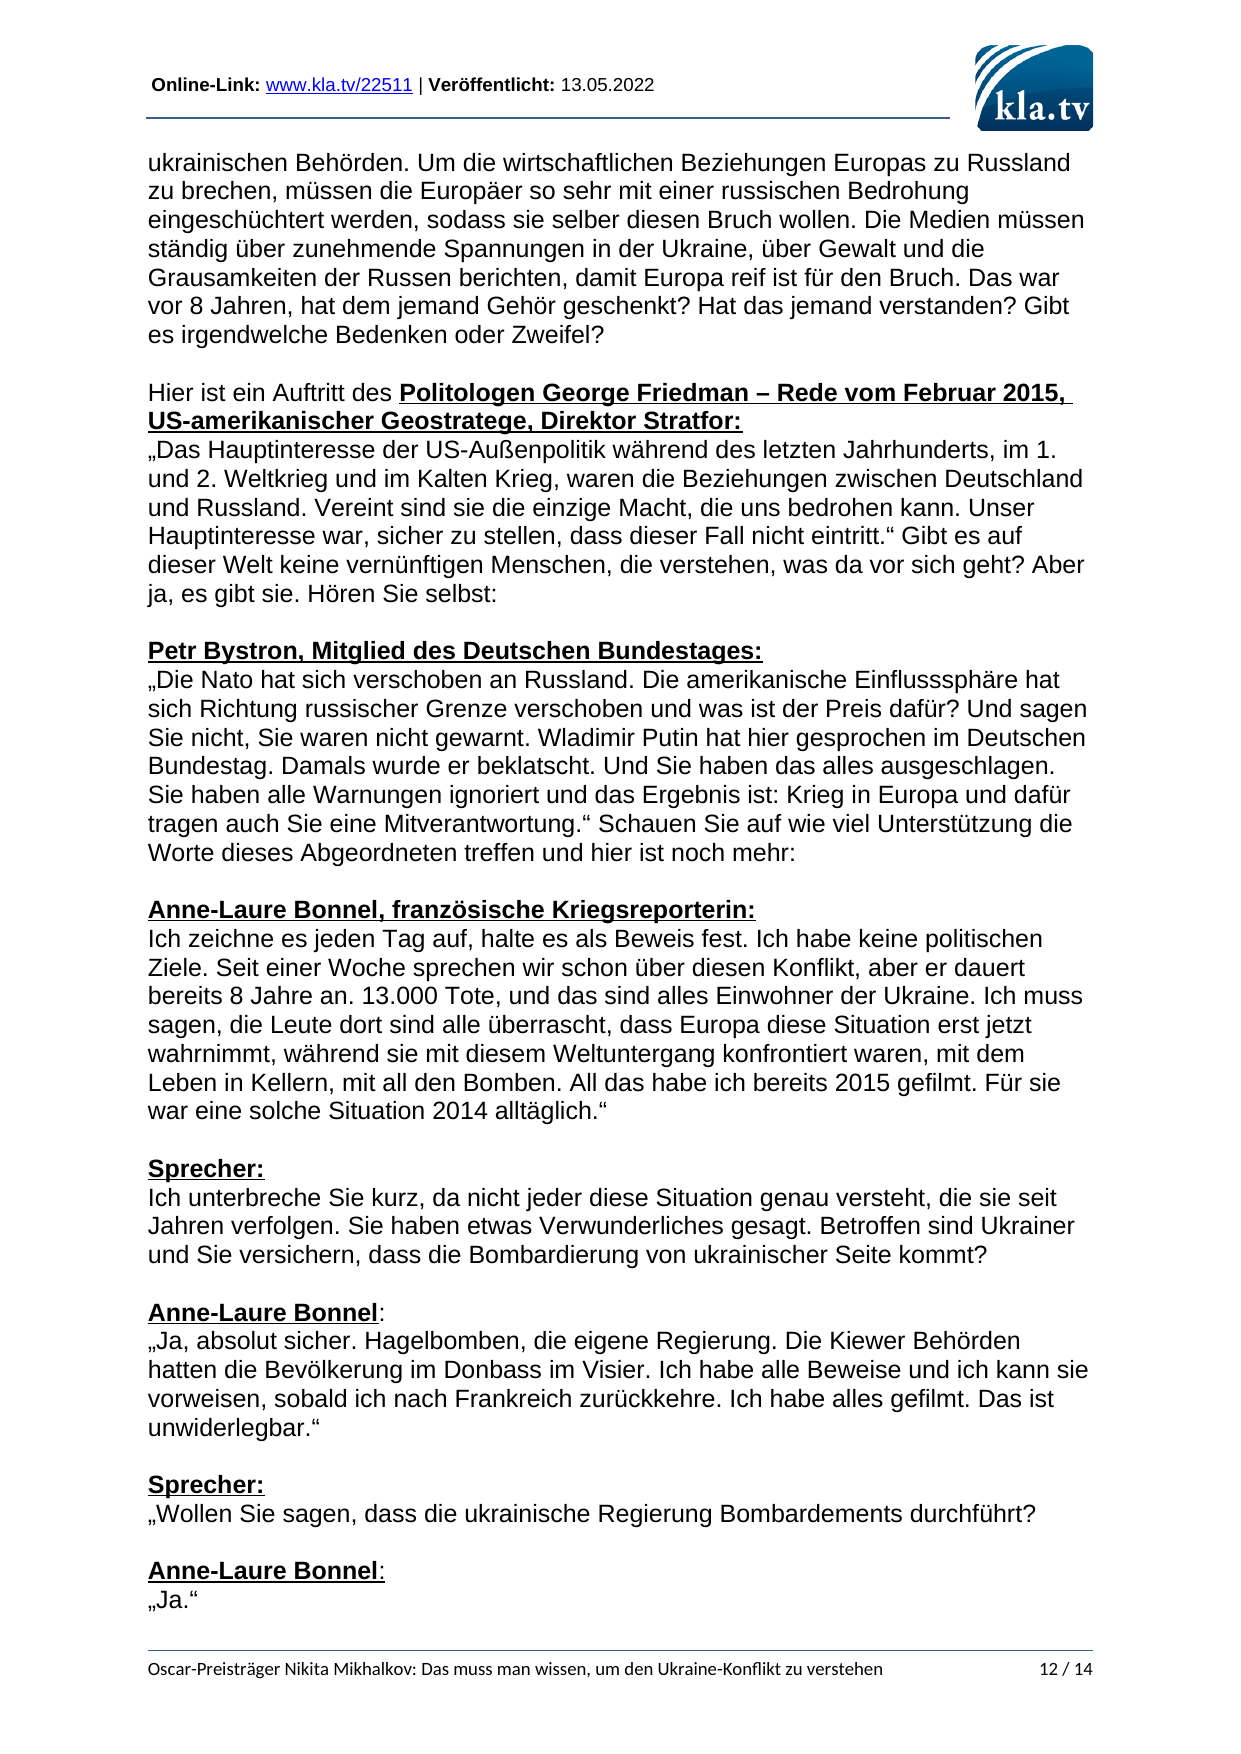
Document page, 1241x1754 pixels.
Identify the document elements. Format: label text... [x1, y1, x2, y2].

text Hier ist ein Auftritt des Politologen George Friedman – Rede vom Februar 2015, US-amerikanischer Geostratege, Direktor Stratfor: [148, 378, 1093, 435]
text Petr Bystron, Mitglied des Deutschen Bundestages: [148, 636, 1093, 665]
text Ich zeichne es jeden Tag auf, halte es als Beweis fest. Ich habe keine politischen Ziele. Seit einer Woche sprechen wir schon über diesen Konflikt, aber er dauert bereits 8 Jahre an. 13.000 Tote, und das sind alles Einwohner der Ukraine. Ich muss sagen, die Leute dort sind alle überrascht, dass Europa diese Situation erst jetzt wahrnimmt, während sie mit diesem Weltuntergang konfrontiert waren, mit dem Leben in Kellern, mit all den Bomben. All das habe ich bereits 2015 gefilmt. Für sie war eine solche Situation 2014 alltäglich.“ [148, 924, 1093, 1125]
text Ich unterbreche Sie kurz, da nicht jeder diese Situation genau versteht, die sie seit Jahren verfolgen. Sie haben etwas Verwunderliches gesagt. Betroffen sind Ukrainer und Sie versichern, dass die Bombardierung von ukrainischer Seite kommt? [148, 1183, 1093, 1269]
text Sprecher: [148, 1154, 1093, 1183]
text „Die Nato hat sich verschoben an Russland. Die amerikanische Einflusssphäre hat sich Richtung russischer Grenze verschoben und was ist der Preis dafür? Und sagen Sie nicht, Sie waren nicht gewarnt. Wladimir Putin hat hier gesprochen im Deutschen Bundestag. Damals wurde er beklatscht. Und Sie haben das alles ausgeschlagen. Sie haben alle Warnungen ignoriert und das Ergebnis ist: Krieg in Europa und dafür tragen auch Sie eine Mitverantwortung.“ Schauen Sie auf wie viel Unterstützung die Worte dieses Abgeordneten treffen und hier ist noch mehr: [148, 665, 1093, 866]
text „Ja.“ [148, 1585, 1093, 1614]
text „Das Hauptinteresse der US-Außenpolitik während des letzten Jahrhunderts, im 1. und 2. Weltkrieg und im Kalten Krieg, waren die Beziehungen zwischen Deutschland und Russland. Vereint sind sie die einzige Macht, die uns bedrohen kann. Unser Hauptinteresse war, sicher zu stellen, dass dieser Fall nicht eintritt.“ Gibt es auf dieser Welt keine vernünftigen Menschen, die verstehen, was da vor sich geht? Aber ja, es gibt sie. Hören Sie selbst: [148, 435, 1093, 608]
text Anne-Laure Bonnel: [148, 1556, 1093, 1585]
text Anne-Laure Bonnel, französische Kriegsreporterin: [148, 895, 1093, 924]
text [148, 148, 1093, 349]
text Anne-Laure Bonnel: [148, 1298, 1093, 1326]
text „Ja, absolut sicher. Hagelbomben, die eigene Regierung. Die Kiewer Behörden hatten die Bevölkerung im Donbass im Visier. Ich habe alle Beweise und ich kann sie vorweisen, sobald ich nach Frankreich zurückkehre. Ich habe alles gefilmt. Das ist unwiderlegbar.“ [148, 1326, 1093, 1441]
text „Wollen Sie sagen, dass die ukrainische Regierung Bombardements durchführt? [148, 1499, 1093, 1528]
text Sprecher: [148, 1470, 1093, 1499]
